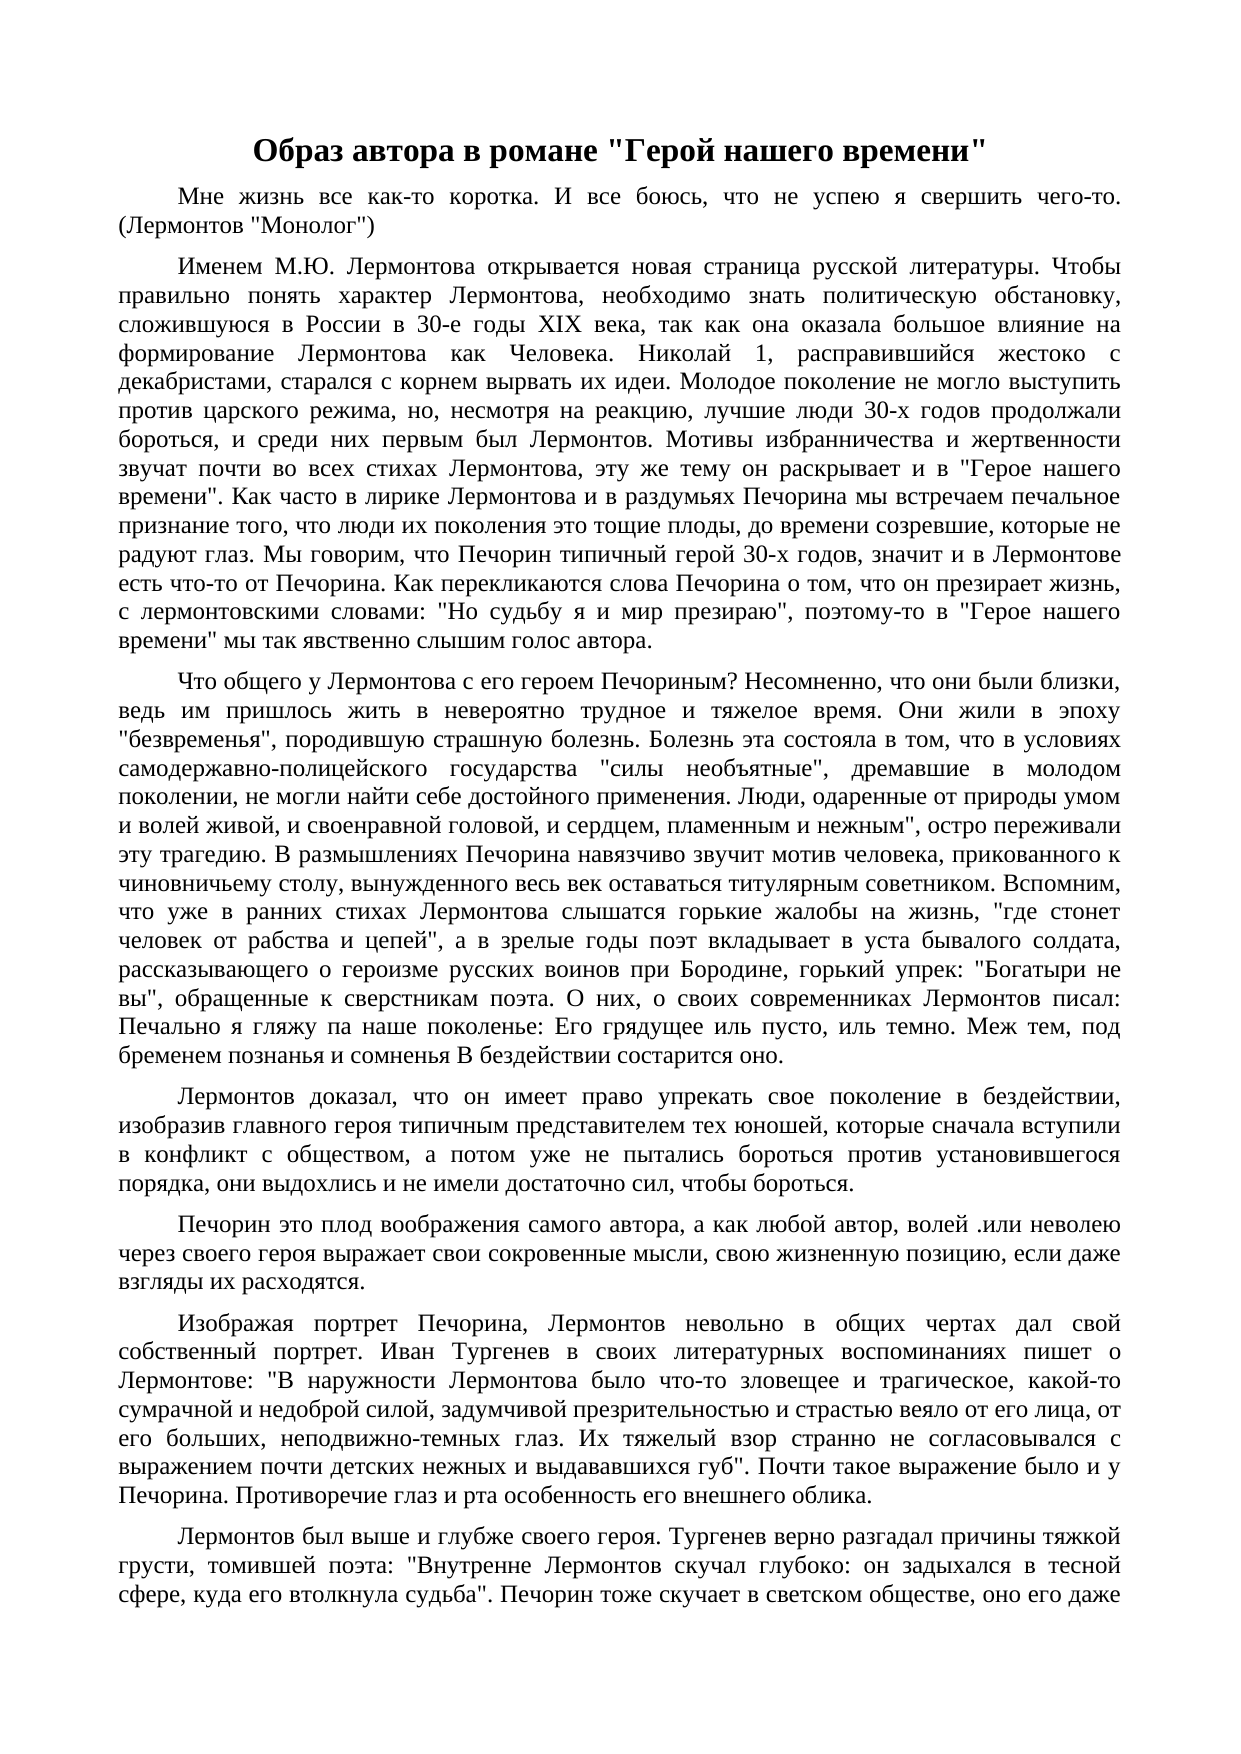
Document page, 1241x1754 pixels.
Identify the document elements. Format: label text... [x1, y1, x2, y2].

text Мне жизнь все как-то коротка. И все боюсь, что не успею я свершить чего-то. (Лермонтов "Монолог") [118, 181, 1122, 239]
text Образ автора в романе "Герой нашего времени" [118, 131, 1122, 169]
text Именем М.Ю. Лермонтова открывается новая страница русской литературы. Чтобы правильно понять характер Лермонтова, необходимо знать политическую обстановку, сложившуюся в России в 30-е годы XIX века, так как она оказала большое влияние на формирование Лермонтова как Человека. Николай 1, расправившийся жестоко с декабристами, старался с корнем вырвать их идеи. Молодое поколение не могло выступить против царского режима, но, несмотря на реакцию, лучшие люди 30-х годов продолжали бороться, и среди них первым был Лермонтов. Мотивы избранничества и жертвенности звучат почти во всех стихах Лермонтова, эту же тему он раскрывает и в "Герое нашего времени". Как часто в лирике Лермонтова и в раздумьях Печорина мы встречаем печальное признание того, что люди их поколения это тощие плоды, до времени созревшие, которые не радуют глаз. Мы говорим, что Печорин типичный герой 30-х годов, значит и в Лермонтове есть что-то от Печорина. Как перекликаются слова Печорина о том, что он презирает жизнь, с лермонтовскими словами: "Но судьбу я и мир презираю", поэтому-то в "Герое нашего времени" мы так явственно слышим голос автора. [118, 251, 1122, 654]
text Изображая портрет Печорина, Лермонтов невольно в общих чертах дал свой собственный портрет. Иван Тургенев в своих литературных воспоминаниях пишет о Лермонтове: "В наружности Лермонтова было что-то зловещее и трагическое, какой-то сумрачной и недоброй силой, задумчивой презрительностью и страстью веяло от его лица, от его больших, неподвижно-темных глаз. Их тяжелый взор странно не согласовывался с выражением почти детских нежных и выдававшихся губ". Почти такое выражение было и у Печорина. Противоречие глаз и рта особенность его внешнего облика. [118, 1308, 1122, 1509]
text Лермонтов доказал, что он имеет право упрекать свое поколение в бездействии, изобразив главного героя типичным представителем тех юношей, которые сначала вступили в конфликт с обществом, а потом уже не пытались бороться против установившегося порядка, они выдохлись и не имели достаточно сил, чтобы бороться. [118, 1081, 1122, 1196]
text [118, 1521, 1122, 1608]
text Печорин это плод воображения самого автора, а как любой автор, волей .или неволею через своего героя выражает свои сокровенные мысли, свою жизненную позицию, если даже взгляды их расходятся. [118, 1209, 1122, 1295]
text Что общего у Лермонтова с его героем Печориным? Несомненно, что они были близки, ведь им пришлось жить в невероятно трудное и тяжелое время. Они жили в эпоху "безвременья", породившую страшную болезнь. Болезнь эта состояла в том, что в условиях самодержавно-полицейского государства "силы необъятные", дремавшие в молодом поколении, не могли найти себе достойного применения. Люди, одаренные от природы умом и волей живой, и своенравной головой, и сердцем, пламенным и нежным", остро переживали эту трагедию. В размышлениях Печорина навязчиво звучит мотив человека, прикованного к чиновничьему столу, вынужденного весь век оставаться титулярным советником. Вспомним, что уже в ранних стихах Лермонтова слышатся горькие жалобы на жизнь, "где стонет человек от рабства и цепей", а в зрелые годы поэт вкладывает в уста бывалого солдата, рассказывающего о героизме русских воинов при Бородине, горький упрек: "Богатыри не вы", обращенные к сверстникам поэта. О них, о своих современниках Лермонтов писал: Печально я гляжу па наше поколенье: Его грядущее иль пусто, иль темно. Меж тем, под бременем познанья и сомненья В бездействии состарится оно. [118, 666, 1122, 1069]
